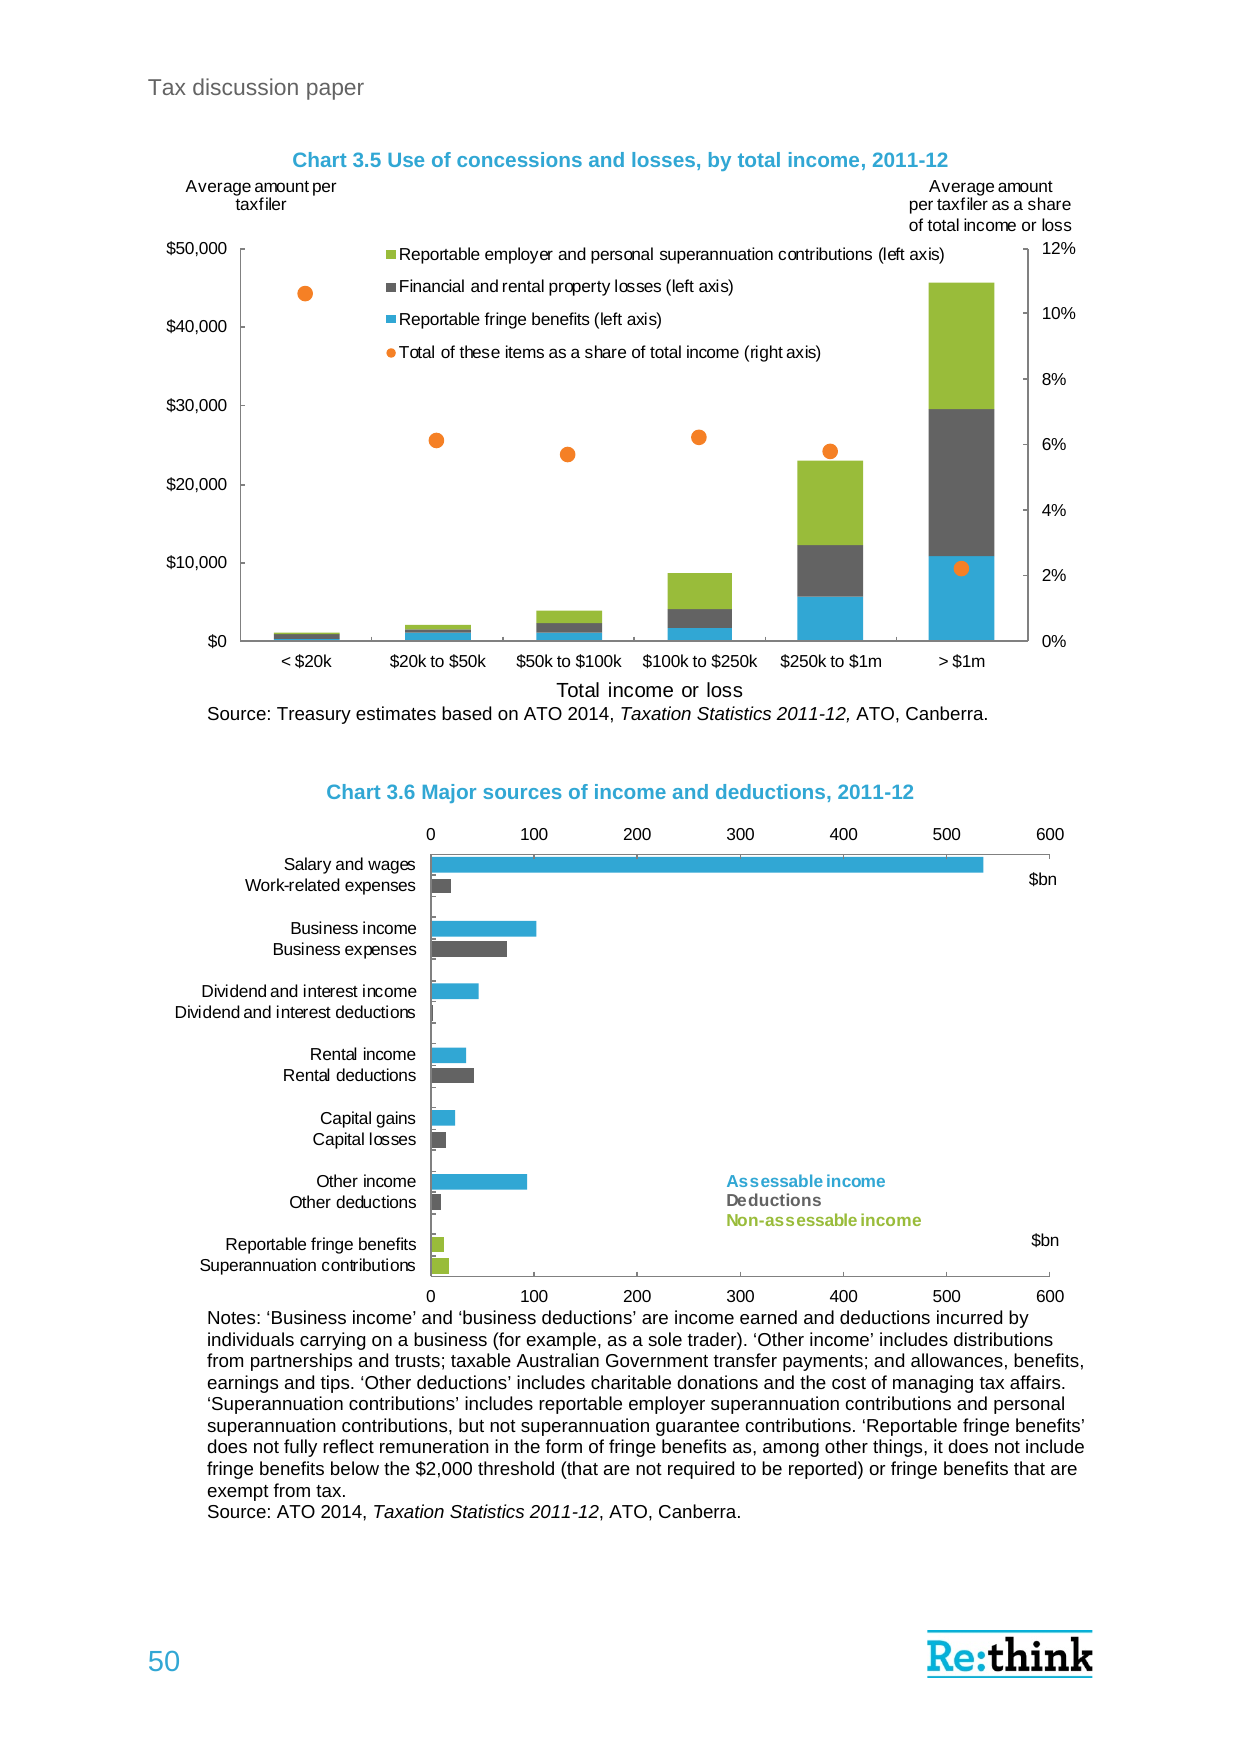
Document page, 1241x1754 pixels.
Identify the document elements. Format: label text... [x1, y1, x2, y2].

text Source: Treasury estimates based on ATO 2014, Taxation Statistics 2011-12, ATO, Canberra. [207, 703, 1092, 724]
picture [934, 1645, 945, 1655]
text Notes: ‘Business income’ and ‘business deductions’ are income earned and deductions incurred by individuals carrying on a business (for example, as a sole trader). ‘Other income’ includes distributions from partnerships and trusts; taxable Australian Government transfer payments; and allowances, benefits, earnings and tips. ‘Other deductions’ includes charitable donations and the cost of managing tax affairs. ‘Superannuation contributions’ includes reportable employer superannuation contributions and personal superannuation contributions, but not superannuation guarantee contributions. ‘Reportable fringe benefits’ does not fully reflect remuneration in the form of fringe benefits as, among other things, it does not include fringe benefits below the $2,000 threshold (that are not required to be reported) or fringe benefits that are exempt from tax. [207, 1307, 1092, 1501]
text Source: ATO 2014, Taxation Statistics 2011-12, ATO, Canberra. [207, 1501, 1092, 1523]
picture [927, 1630, 1093, 1676]
